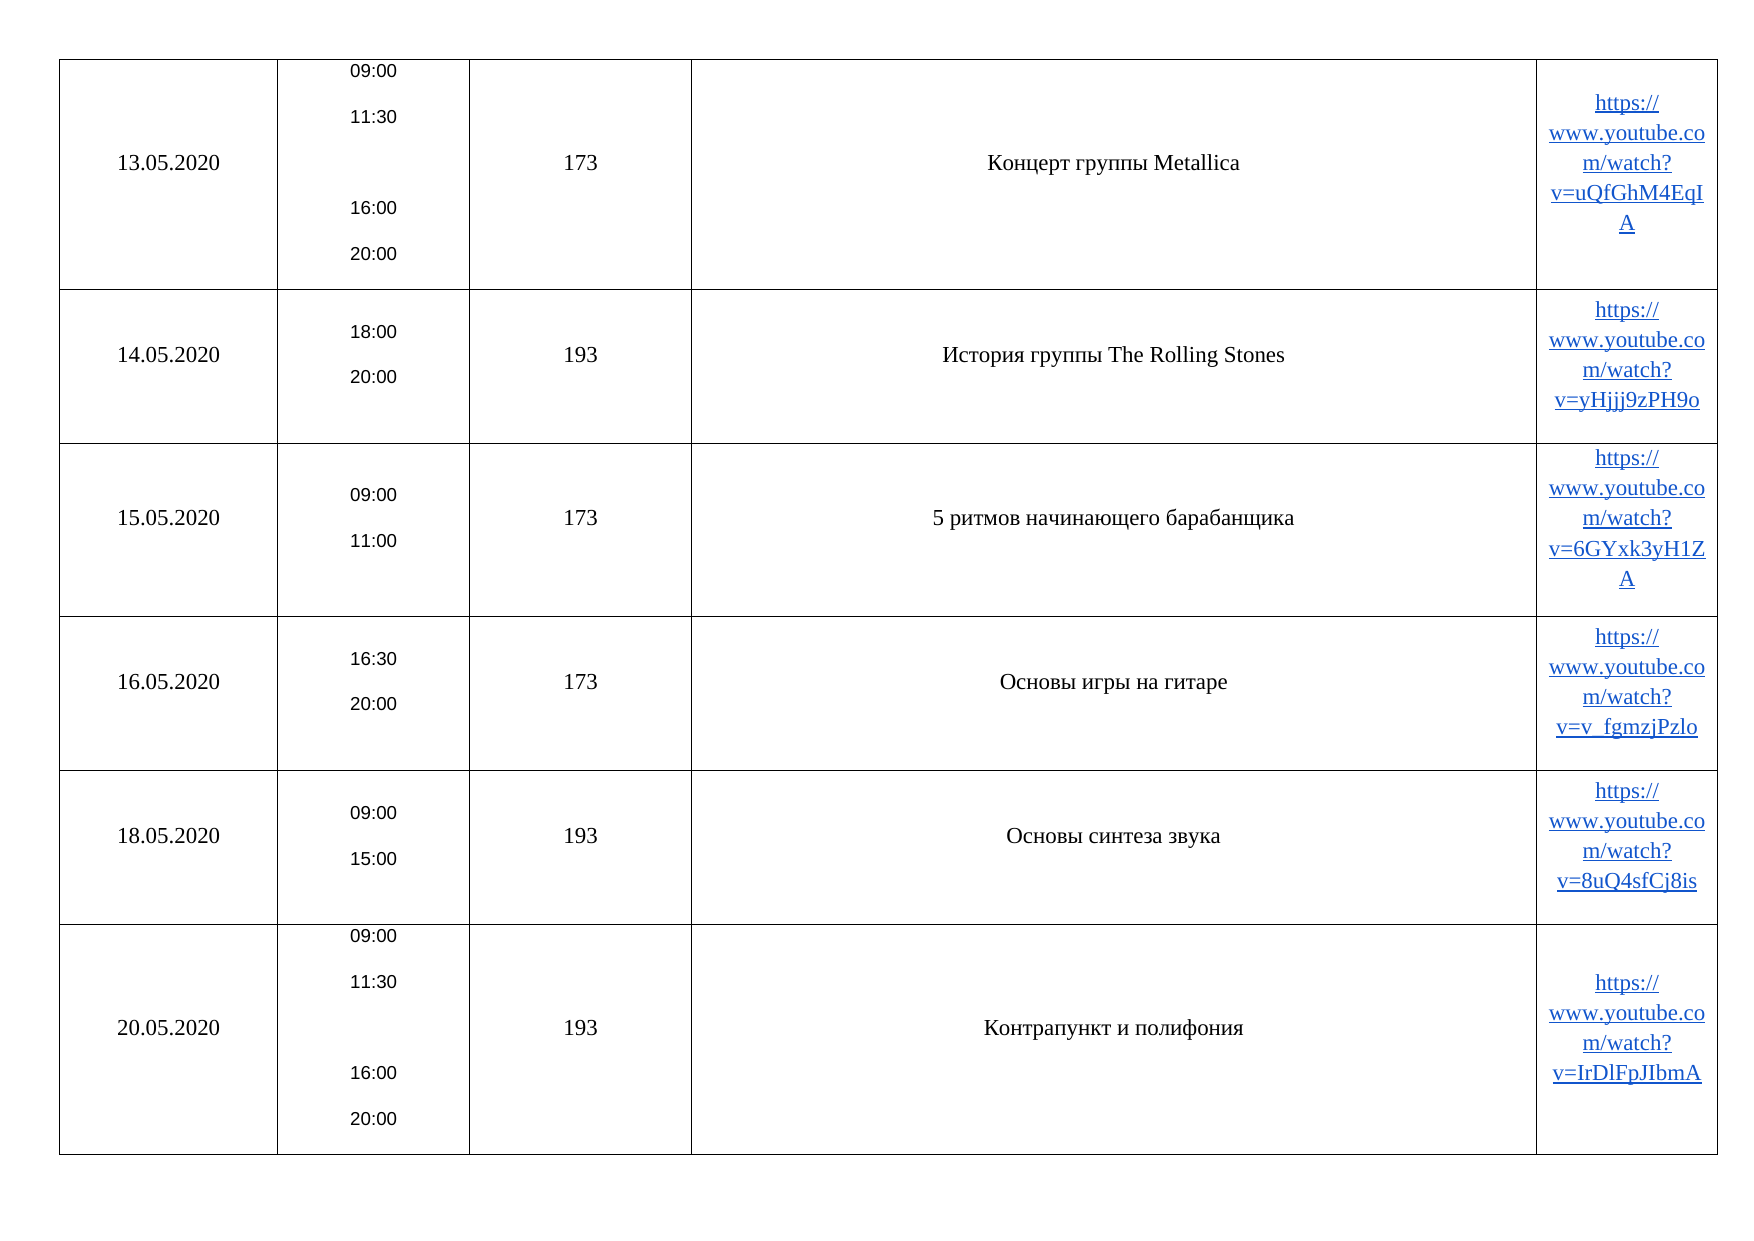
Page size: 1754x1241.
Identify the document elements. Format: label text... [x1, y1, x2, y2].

table_cell 16.05.2020 [60, 617, 277, 770]
table_cell 15.05.2020 [60, 444, 277, 616]
table_cell Контрапункт и полифония [692, 925, 1536, 1154]
table_cell 18.05.2020 [60, 771, 277, 924]
table_cell 09:00 11:00 [278, 444, 469, 616]
table_cell https://www.youtube.com/watch?v=IrDlFpJIbmA [1537, 925, 1717, 1154]
table_cell 173 [470, 444, 691, 616]
table_cell 193 [470, 925, 691, 1154]
table_cell Концерт группы Metallica [692, 60, 1536, 289]
table_cell 193 [470, 290, 691, 443]
table_cell Основы синтеза звука [692, 771, 1536, 924]
table_cell 18:00 20:00 [278, 290, 469, 443]
table_cell https://www.youtube.com/watch?v=6GYxk3yH1ZA [1537, 444, 1717, 616]
table_cell https://www.youtube.com/watch?v=8uQ4sfCj8is [1537, 771, 1717, 924]
table_cell 09:00 11:30 16:00 20:00 [278, 925, 469, 1154]
table_cell 09:00 15:00 [278, 771, 469, 924]
table_cell 193 [470, 771, 691, 924]
table_cell Основы игры на гитаре [692, 617, 1536, 770]
table_cell 16:30 20:00 [278, 617, 469, 770]
table_cell 09:00 11:30 16:00 20:00 [278, 60, 469, 289]
table_cell 14.05.2020 [60, 290, 277, 443]
table_cell История группы The Rolling Stones [692, 290, 1536, 443]
table_cell https://www.youtube.com/watch?v=yHjjj9zPH9o [1537, 290, 1717, 443]
table_cell 173 [470, 60, 691, 289]
table_cell 5 ритмов начинающего барабанщика [692, 444, 1536, 616]
table_cell https://www.youtube.com/watch?v=v_fgmzjPzlo [1537, 617, 1717, 770]
table_cell https://www.youtube.com/watch?v=uQfGhM4EqIA [1537, 60, 1717, 289]
table_cell 13.05.2020 [60, 60, 277, 289]
table_cell 173 [470, 617, 691, 770]
table_cell 20.05.2020 [60, 925, 277, 1154]
